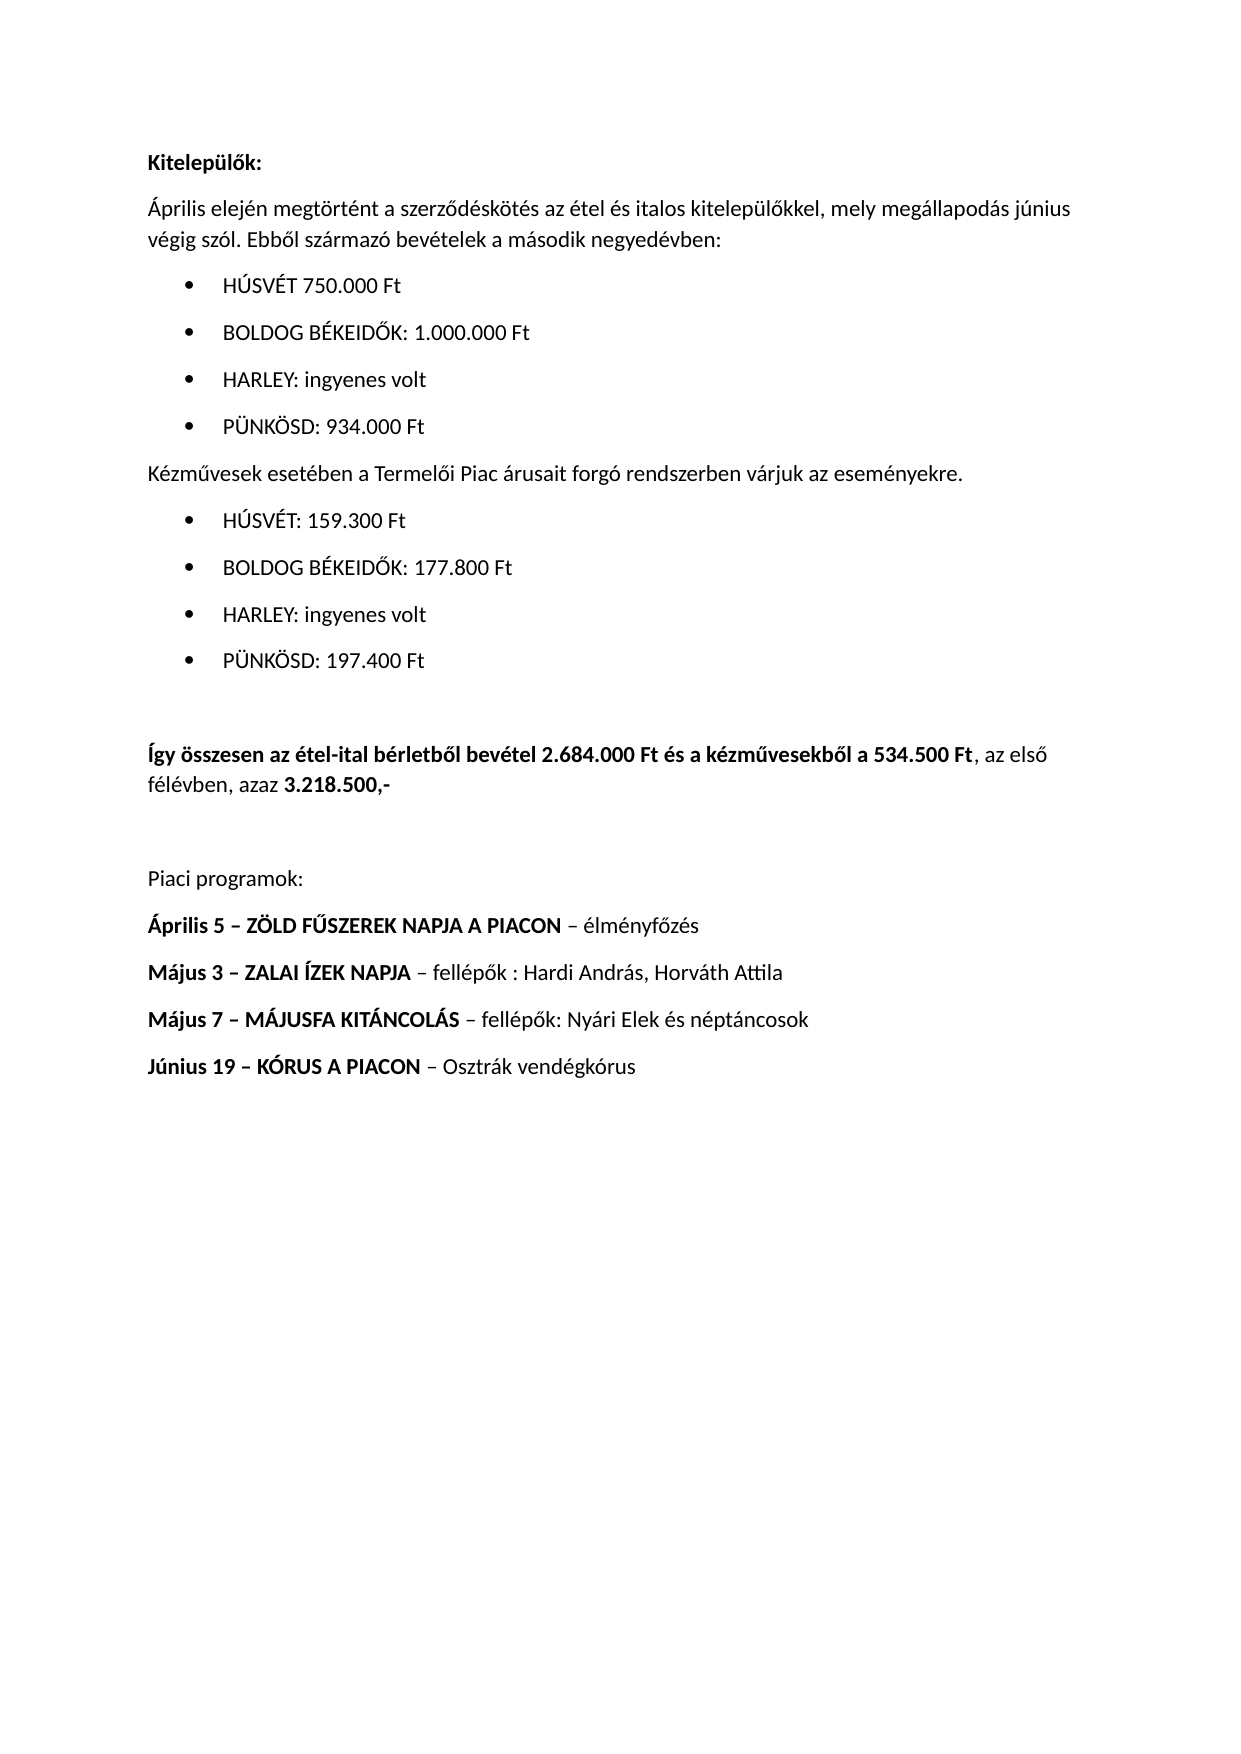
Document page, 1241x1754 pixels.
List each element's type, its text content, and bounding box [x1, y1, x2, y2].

text Április 5 – ZÖLD FŰSZEREK NAPJA A PIACON – élményfőzés [148, 911, 1093, 939]
text Június 19 – KÓRUS A PIACON – Osztrák vendégkórus [148, 1052, 1093, 1080]
list PÜNKÖSD: 934.000 Ft [185, 412, 1093, 440]
list HARLEY: ingyenes volt [185, 600, 1093, 628]
list BOLDOG BÉKEIDŐK: 177.800 Ft [185, 553, 1093, 581]
text Így összesen az étel-ital bérletből bevétel 2.684.000 Ft és a kézművesekből a 534.500 Ft, az első félévben, azaz 3.218.500,- [148, 740, 1093, 798]
list HÚSVÉT: 159.300 Ft [185, 506, 1093, 534]
list HARLEY: ingyenes volt [185, 365, 1093, 393]
text Május 7 – MÁJUSFA KITÁNCOLÁS – fellépők: Nyári Elek és néptáncosok [148, 1005, 1093, 1033]
text Kitelepülők: [148, 148, 1093, 176]
list BOLDOG BÉKEIDŐK: 1.000.000 Ft [185, 318, 1093, 346]
text Május 3 – ZALAI ÍZEK NAPJA – fellépők : Hardi András, Horváth Attila [148, 958, 1093, 986]
list PÜNKÖSD: 197.400 Ft [185, 647, 1093, 674]
text Kézművesek esetében a Termelői Piac árusait forgó rendszerben várjuk az eseményekre. [148, 459, 1093, 487]
text Április elején megtörtént a szerződéskötés az étel és italos kitelepülőkkel, mely megállapodás június végig szól. Ebből származó bevételek a második negyedévben: [148, 194, 1093, 253]
text Piaci programok: [148, 864, 1093, 892]
list HÚSVÉT 750.000 Ft [185, 272, 1093, 299]
